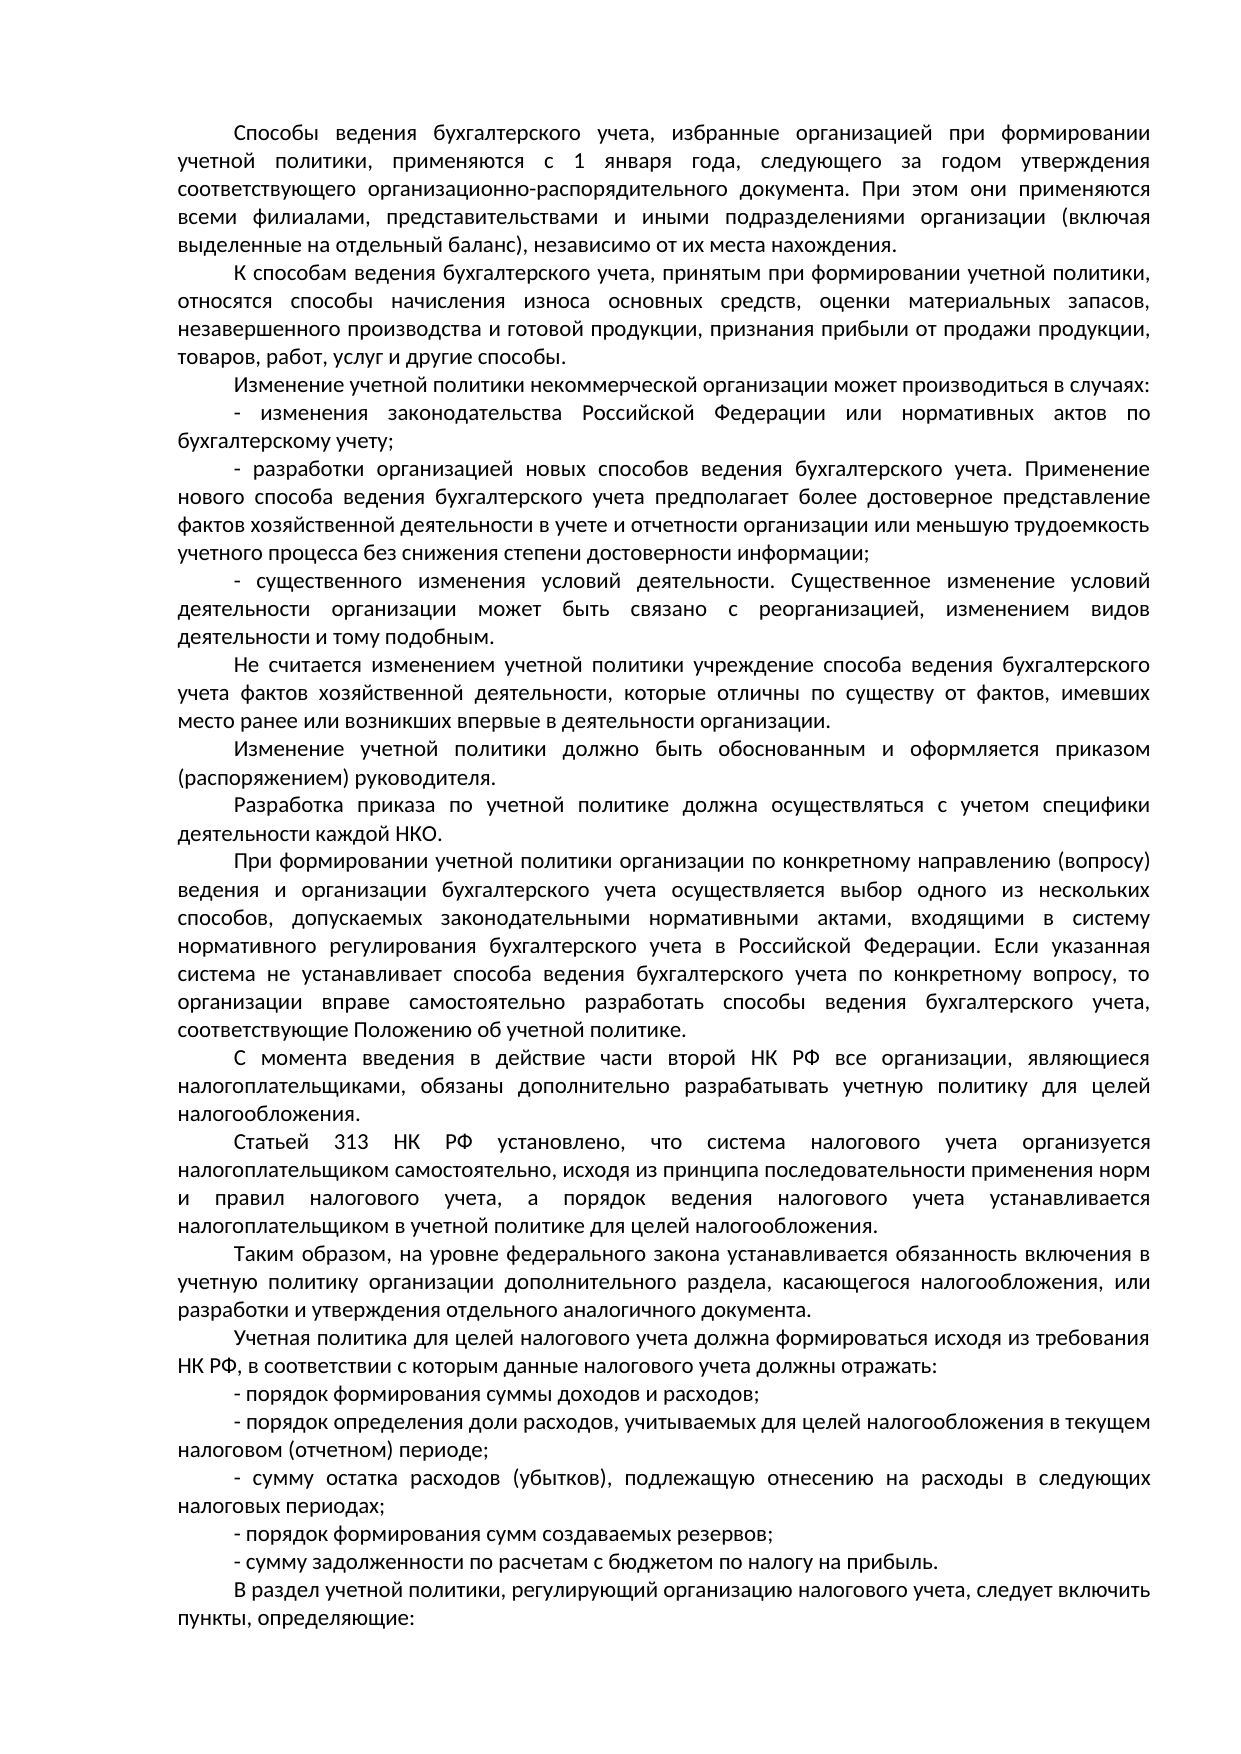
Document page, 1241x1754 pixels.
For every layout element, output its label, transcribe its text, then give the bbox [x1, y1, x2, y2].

text Изменение учетной политики должно быть обоснованным и оформляется приказом (распоряжением) руководителя. [177, 734, 1152, 791]
text - разработки организацией новых способов ведения бухгалтерского учета. Применение нового способа ведения бухгалтерского учета предполагает более достоверное представление фактов хозяйственной деятельности в учете и отчетности организации или меньшую трудоемкость учетного процесса без снижения степени достоверности информации; [177, 454, 1152, 566]
text Не считается изменением учетной политики учреждение способа ведения бухгалтерского учета фактов хозяйственной деятельности, которые отличны по существу от фактов, имевших место ранее или возникших впервые в деятельности организации. [177, 651, 1152, 734]
text Изменение учетной политики некоммерческой организации может производиться в случаях: [177, 370, 1152, 398]
text В раздел учетной политики, регулирующий организацию налогового учета, следует включить пункты, определяющие: [177, 1575, 1152, 1631]
text Способы ведения бухгалтерского учета, избранные организацией при формировании учетной политики, применяются с 1 января года, следующего за годом утверждения соответствующего организационно-распорядительного документа. При этом они применяются всеми филиалами, представительствами и иными подразделениями организации (включая выделенные на отдельный баланс), независимо от их места нахождения. [177, 118, 1152, 258]
text - порядок формирования сумм создаваемых резервов; [177, 1519, 1152, 1547]
text Таким образом, на уровне федерального закона устанавливается обязанность включения в учетную политику организации дополнительного раздела, касающегося налогообложения, или разработки и утверждения отдельного аналогичного документа. [177, 1239, 1152, 1323]
text При формировании учетной политики организации по конкретному направлению (вопросу) ведения и организации бухгалтерского учета осуществляется выбор одного из нескольких способов, допускаемых законодательными нормативными актами, входящими в систему нормативного регулирования бухгалтерского учета в Российской Федерации. Если указанная система не устанавливает способа ведения бухгалтерского учета по конкретному вопросу, то организации вправе самостоятельно разработать способы ведения бухгалтерского учета, соответствующие Положению об учетной политике. [177, 847, 1152, 1043]
text - сумму остатка расходов (убытков), подлежащую отнесению на расходы в следующих налоговых периодах; [177, 1463, 1152, 1519]
text К способам ведения бухгалтерского учета, принятым при формировании учетной политики, относятся способы начисления износа основных средств, оценки материальных запасов, незавершенного производства и готовой продукции, признания прибыли от продажи продукции, товаров, работ, услуг и другие способы. [177, 258, 1152, 370]
text Разработка приказа по учетной политике должна осуществляться с учетом специфики деятельности каждой НКО. [177, 791, 1152, 847]
text Статьей 313 НК РФ установлено, что система налогового учета организуется налогоплательщиком самостоятельно, исходя из принципа последовательности применения норм и правил налогового учета, а порядок ведения налогового учета устанавливается налогоплательщиком в учетной политике для целей налогообложения. [177, 1127, 1152, 1239]
text - изменения законодательства Российской Федерации или нормативных актов по бухгалтерскому учету; [177, 398, 1152, 454]
text - порядок формирования суммы доходов и расходов; [177, 1379, 1152, 1407]
text - сумму задолженности по расчетам с бюджетом по налогу на прибыль. [177, 1547, 1152, 1575]
text Учетная политика для целей налогового учета должна формироваться исходя из требования НК РФ, в соответствии с которым данные налогового учета должны отражать: [177, 1323, 1152, 1379]
text - порядок определения доли расходов, учитываемых для целей налогообложения в текущем налоговом (отчетном) периоде; [177, 1407, 1152, 1463]
text С момента введения в действие части второй НК РФ все организации, являющиеся налогоплательщиками, обязаны дополнительно разрабатывать учетную политику для целей налогообложения. [177, 1043, 1152, 1127]
text - существенного изменения условий деятельности. Существенное изменение условий деятельности организации может быть связано с реорганизацией, изменением видов деятельности и тому подобным. [177, 566, 1152, 651]
